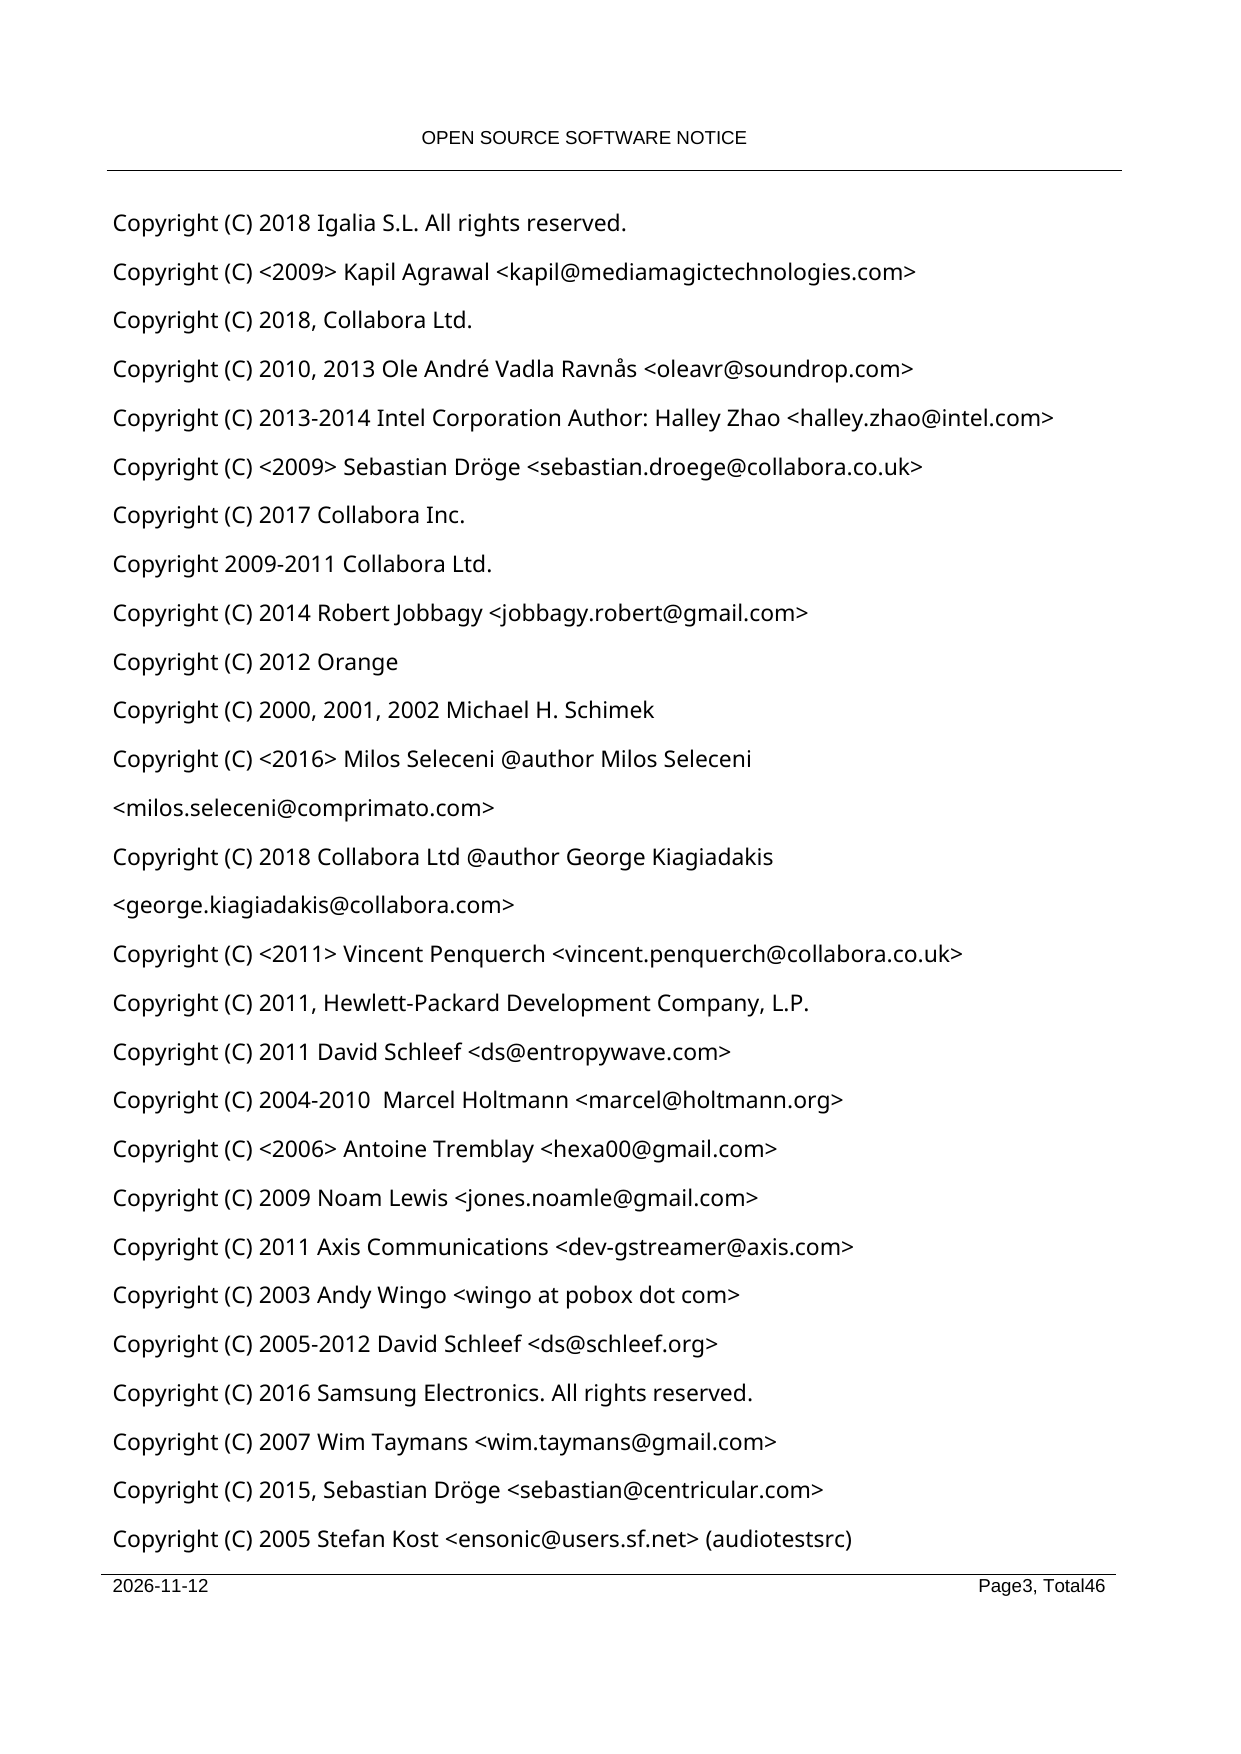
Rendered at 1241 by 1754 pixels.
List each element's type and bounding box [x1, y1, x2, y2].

text [112, 206, 1128, 1555]
